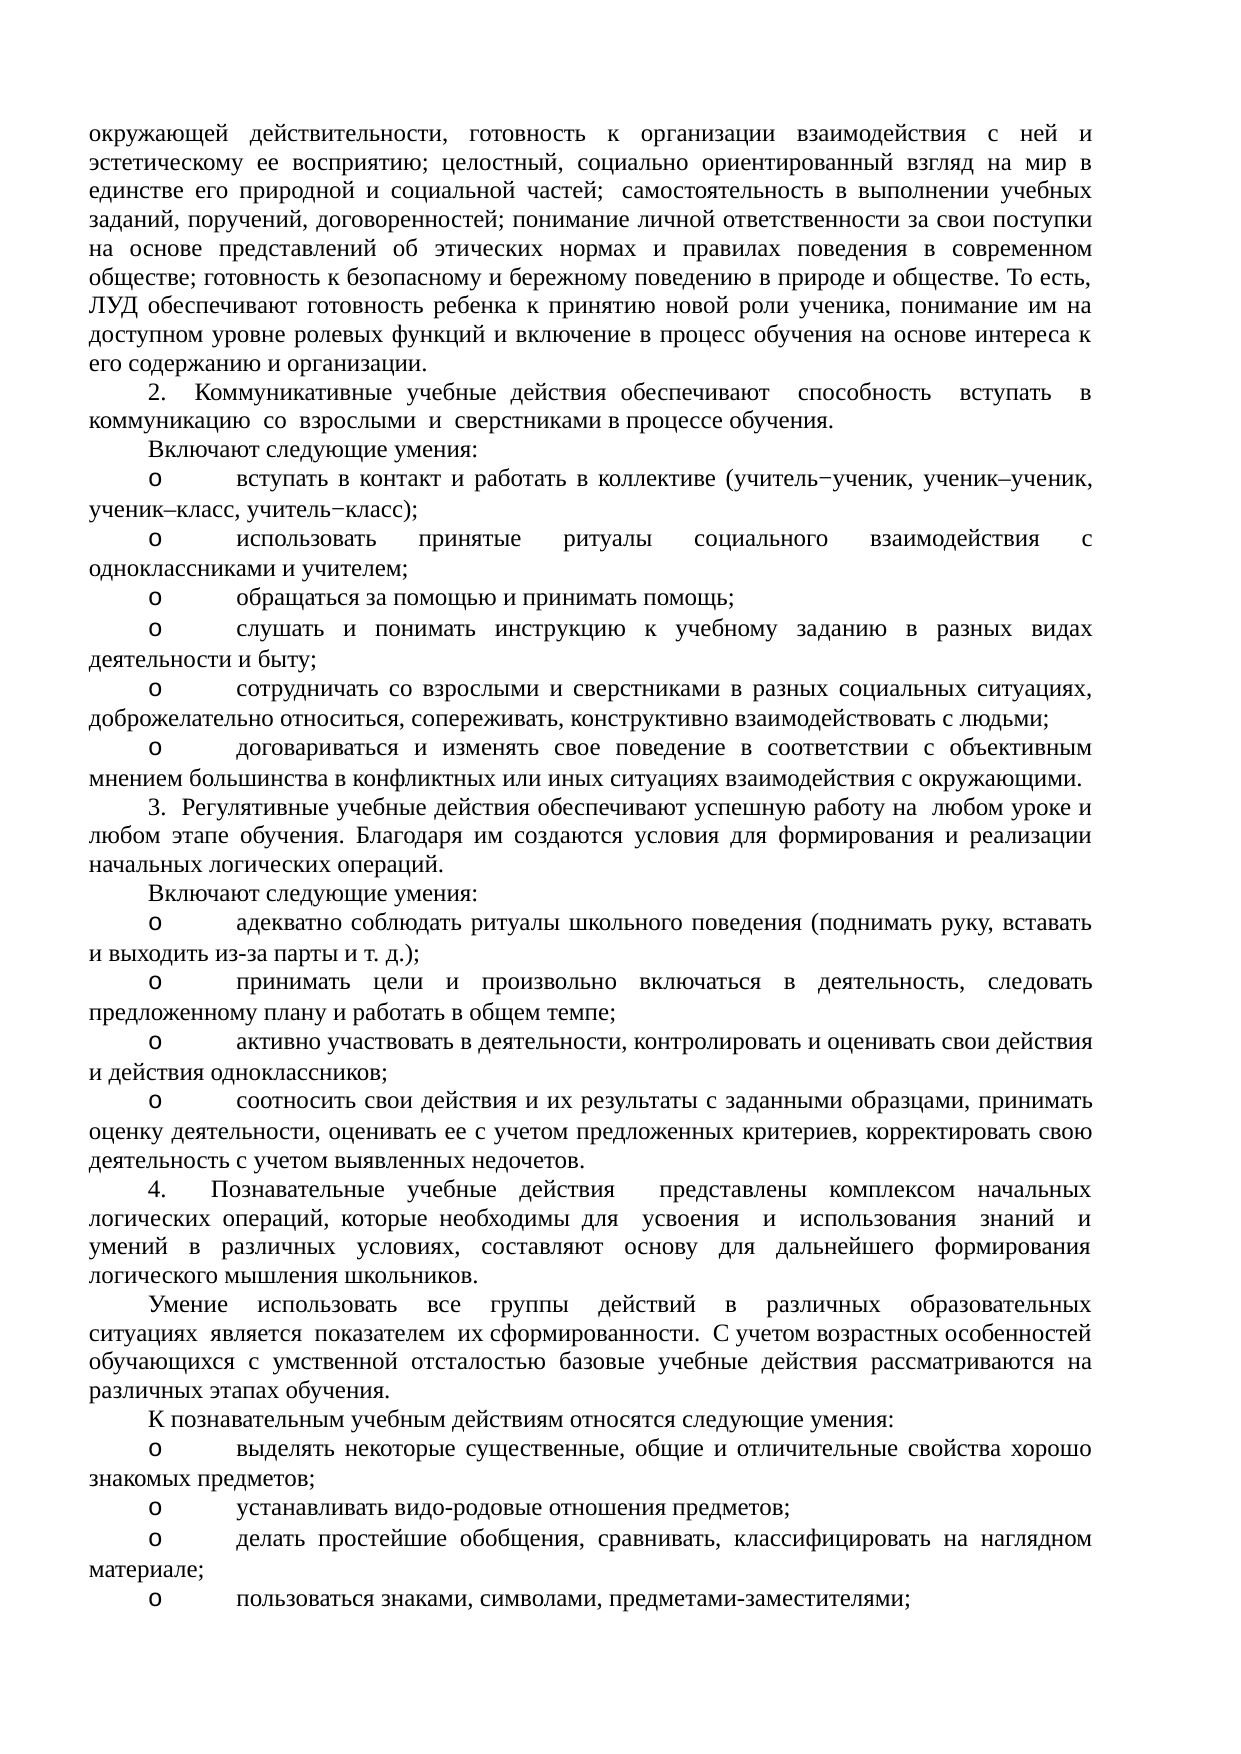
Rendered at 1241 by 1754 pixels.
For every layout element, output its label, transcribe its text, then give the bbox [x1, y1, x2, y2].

text К познавательным учебным действиям относятся следующие умения: [89, 1404, 1093, 1433]
list пользоваться знаками, символами, предметами-заместителями; [89, 1583, 1093, 1613]
list соотносить свои действия и их результаты с заданными образцами, принимать оценку деятельности, оценивать ее с учетом предложенных критериев, корректировать свою деятельность с учетом выявленных недочетов. [89, 1086, 1093, 1174]
text 4. Познавательные учебные действия представлены комплексом начальных логических операций, которые необходимы для усвоения и использования знаний и умений в различных условиях, составляют основу для дальнейшего формирования логического мышления школьников. [89, 1174, 1093, 1289]
list адекватно соблюдать ритуалы школьного поведения (поднимать руку, вставать и выходить из-за парты и т. д.); [89, 907, 1093, 966]
list договариваться и изменять свое поведение в соответствии с объективным мнением большинства в конфликтных или иных ситуациях взаимодействия с окружающими. [89, 732, 1093, 792]
list делать простейшие обобщения, сравнивать, классифицировать на наглядном материале; [89, 1523, 1093, 1583]
list слушать и понимать инструкцию к учебному заданию в разных видах деятельности и быту; [89, 613, 1093, 673]
text Включают следующие умения: [89, 434, 1093, 463]
text Включают следующие умения: [89, 878, 1093, 907]
list активно участвовать в деятельности, контролировать и оценивать свои действия и действия одноклассников; [89, 1026, 1093, 1086]
text 3. Регулятивные учебные действия обеспечивают успешную работу на любом уроке и любом этапе обучения. Благодаря им создаются условия для формирования и реализации начальных логических операций. [89, 792, 1093, 878]
list вступать в контакт и работать в коллективе (учитель−ученик, ученик–ученик, ученик–класс, учитель−класс); [89, 463, 1093, 523]
list сотрудничать со взрослыми и сверстниками в разных социальных ситуациях, доброжелательно относиться, сопереживать, конструктивно взаимодействовать с людьми; [89, 673, 1093, 732]
list использовать принятые ритуалы социального взаимодействия с одноклассниками и учителем; [89, 523, 1093, 582]
list устанавливать видо-родовые отношения предметов; [89, 1492, 1093, 1523]
list обращаться за помощью и принимать помощь; [89, 582, 1093, 613]
text 2. Коммуникативные учебные действия обеспечивают способность вступать в коммуникацию со взрослыми и сверстниками в процессе обучения. [89, 377, 1093, 434]
text Умение использовать все группы действий в различных образовательных ситуациях является показателем их сформированности. С учетом возрастных особенностей обучающихся с умственной отсталостью базовые учебные действия рассматриваются на различных этапах обучения. [89, 1289, 1093, 1404]
list принимать цели и произвольно включаться в деятельность, следовать предложенному плану и работать в общем темпе; [89, 966, 1093, 1026]
list выделять некоторые существенные, общие и отличительные свойства хорошо знакомых предметов; [89, 1433, 1093, 1492]
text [89, 118, 1093, 377]
